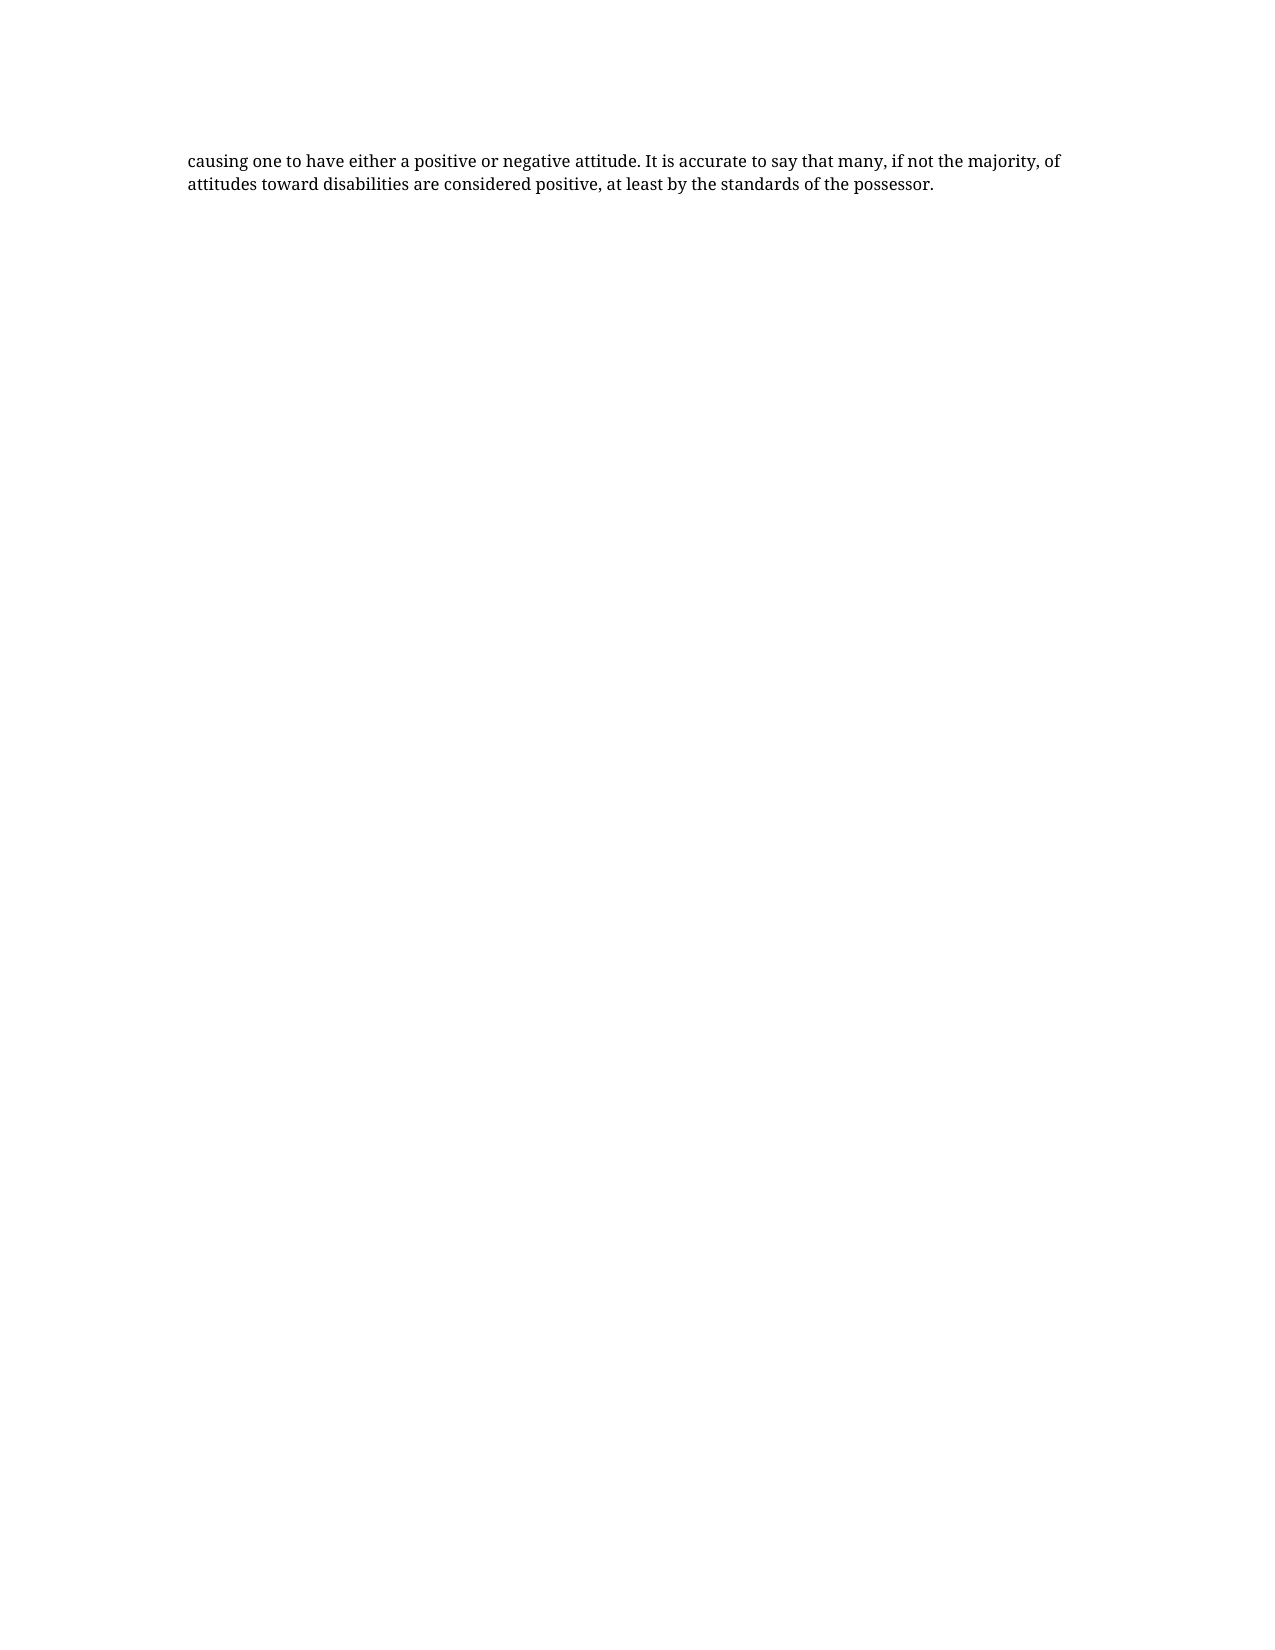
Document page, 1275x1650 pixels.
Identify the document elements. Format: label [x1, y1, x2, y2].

text [187, 150, 1087, 195]
